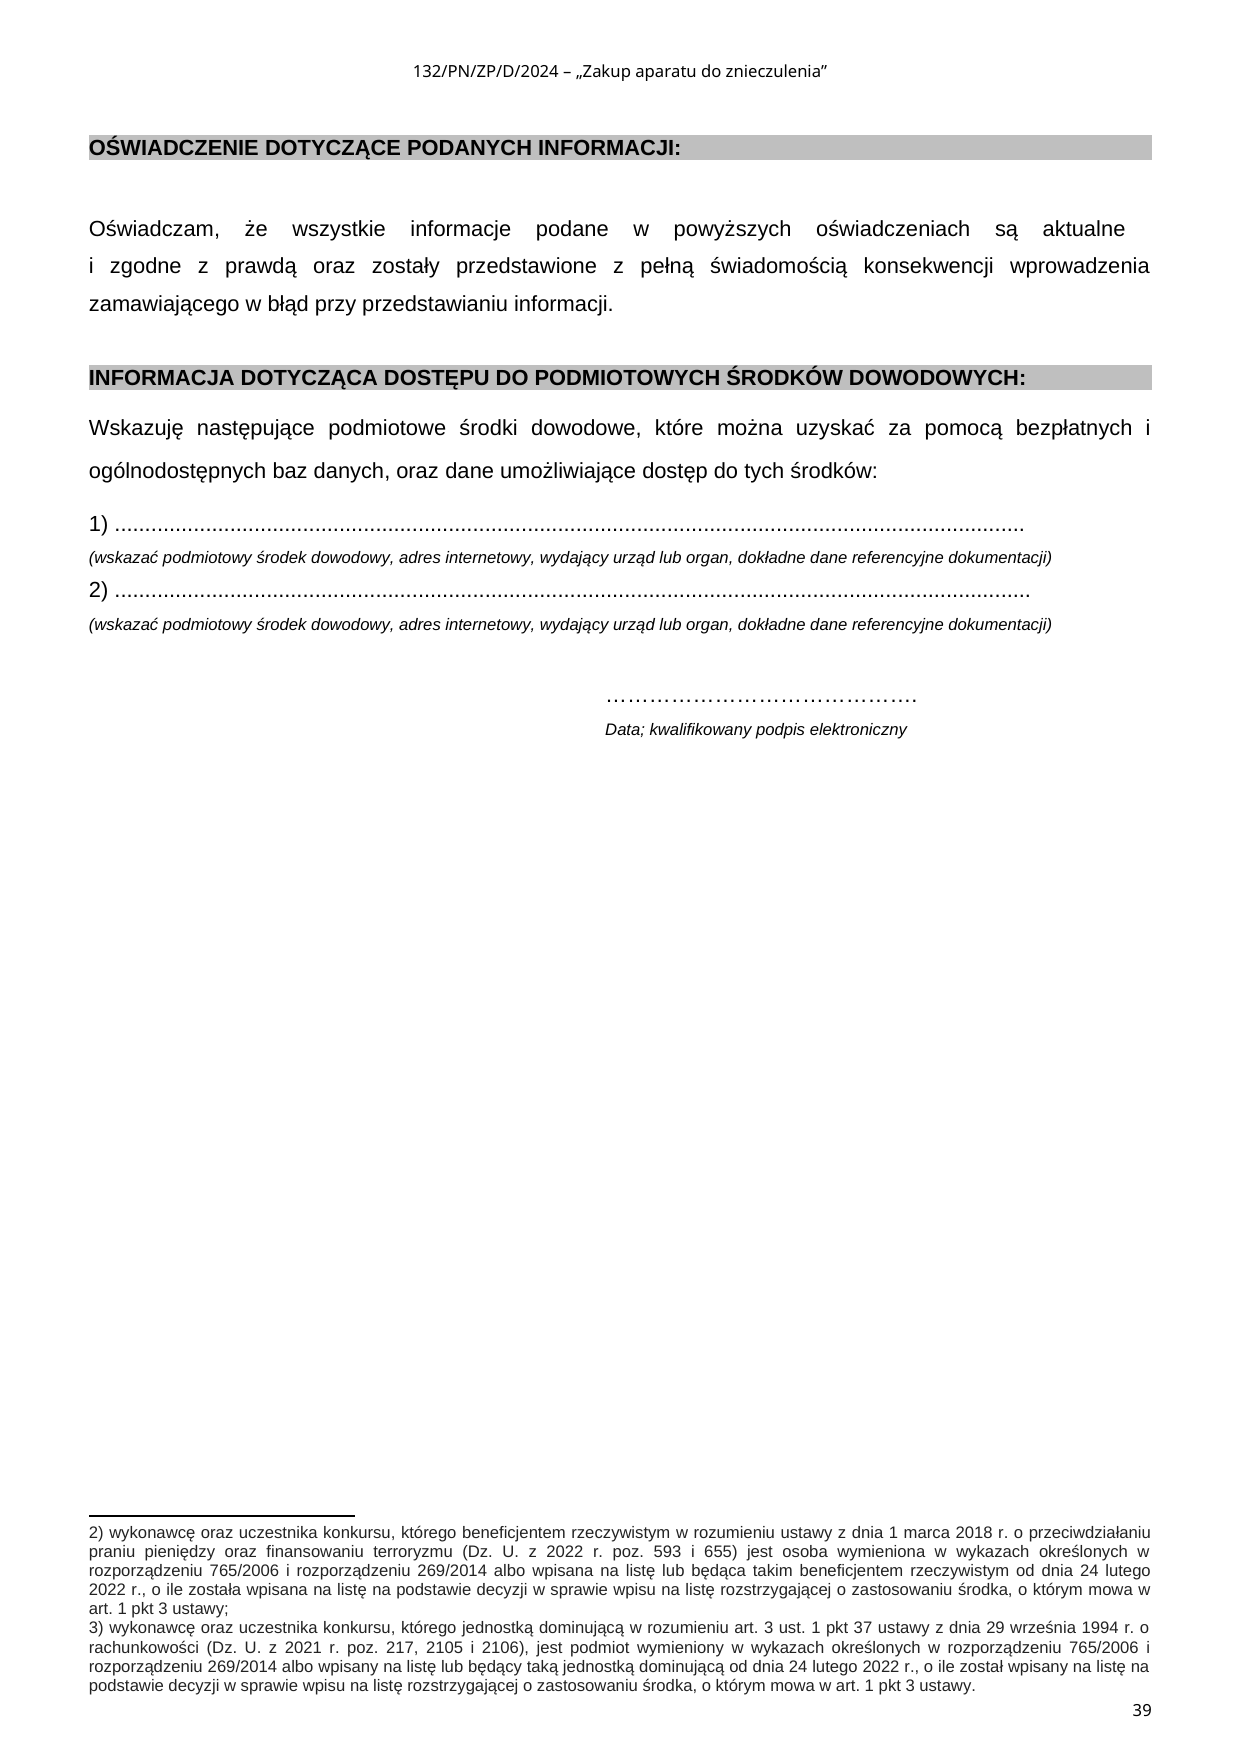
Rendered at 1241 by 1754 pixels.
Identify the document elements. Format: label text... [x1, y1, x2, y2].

text OŚWIADCZENIE DOTYCZĄCE PODANYCH INFORMACJI: [89, 135, 1152, 160]
text 1) ...................................................................................................................................................... [89, 511, 1152, 536]
text INFORMACJA DOTYCZĄCA DOSTĘPU DO PODMIOTOWYCH ŚRODKÓW DOWODOWYCH: [89, 365, 1152, 390]
text (wskazać podmiotowy środek dowodowy, adres internetowy, wydający urząd lub organ, dokładne dane referencyjne dokumentacji) [89, 548, 1152, 567]
text (wskazać podmiotowy środek dowodowy, adres internetowy, wydający urząd lub organ, dokładne dane referencyjne dokumentacji) [89, 615, 1152, 634]
text Oświadczam, że wszystkie informacje podane w powyższych oświadczeniach są aktualne i zgodne z prawdą oraz zostały przedstawione z pełną świadomością konsekwencji wprowadzenia zamawiającego w błąd przy przedstawianiu informacji. [89, 216, 1152, 316]
text 2) ....................................................................................................................................................... [89, 577, 1152, 602]
text Data; kwalifikowany podpis elektroniczny [89, 719, 1152, 738]
text Wskazuję następujące podmiotowe środki dowodowe, które można uzyskać za pomocą bezpłatnych i ogólnodostępnych baz danych, oraz dane umożliwiające dostęp do tych środków: [89, 415, 1152, 484]
text ……………………………………. [89, 681, 1152, 707]
